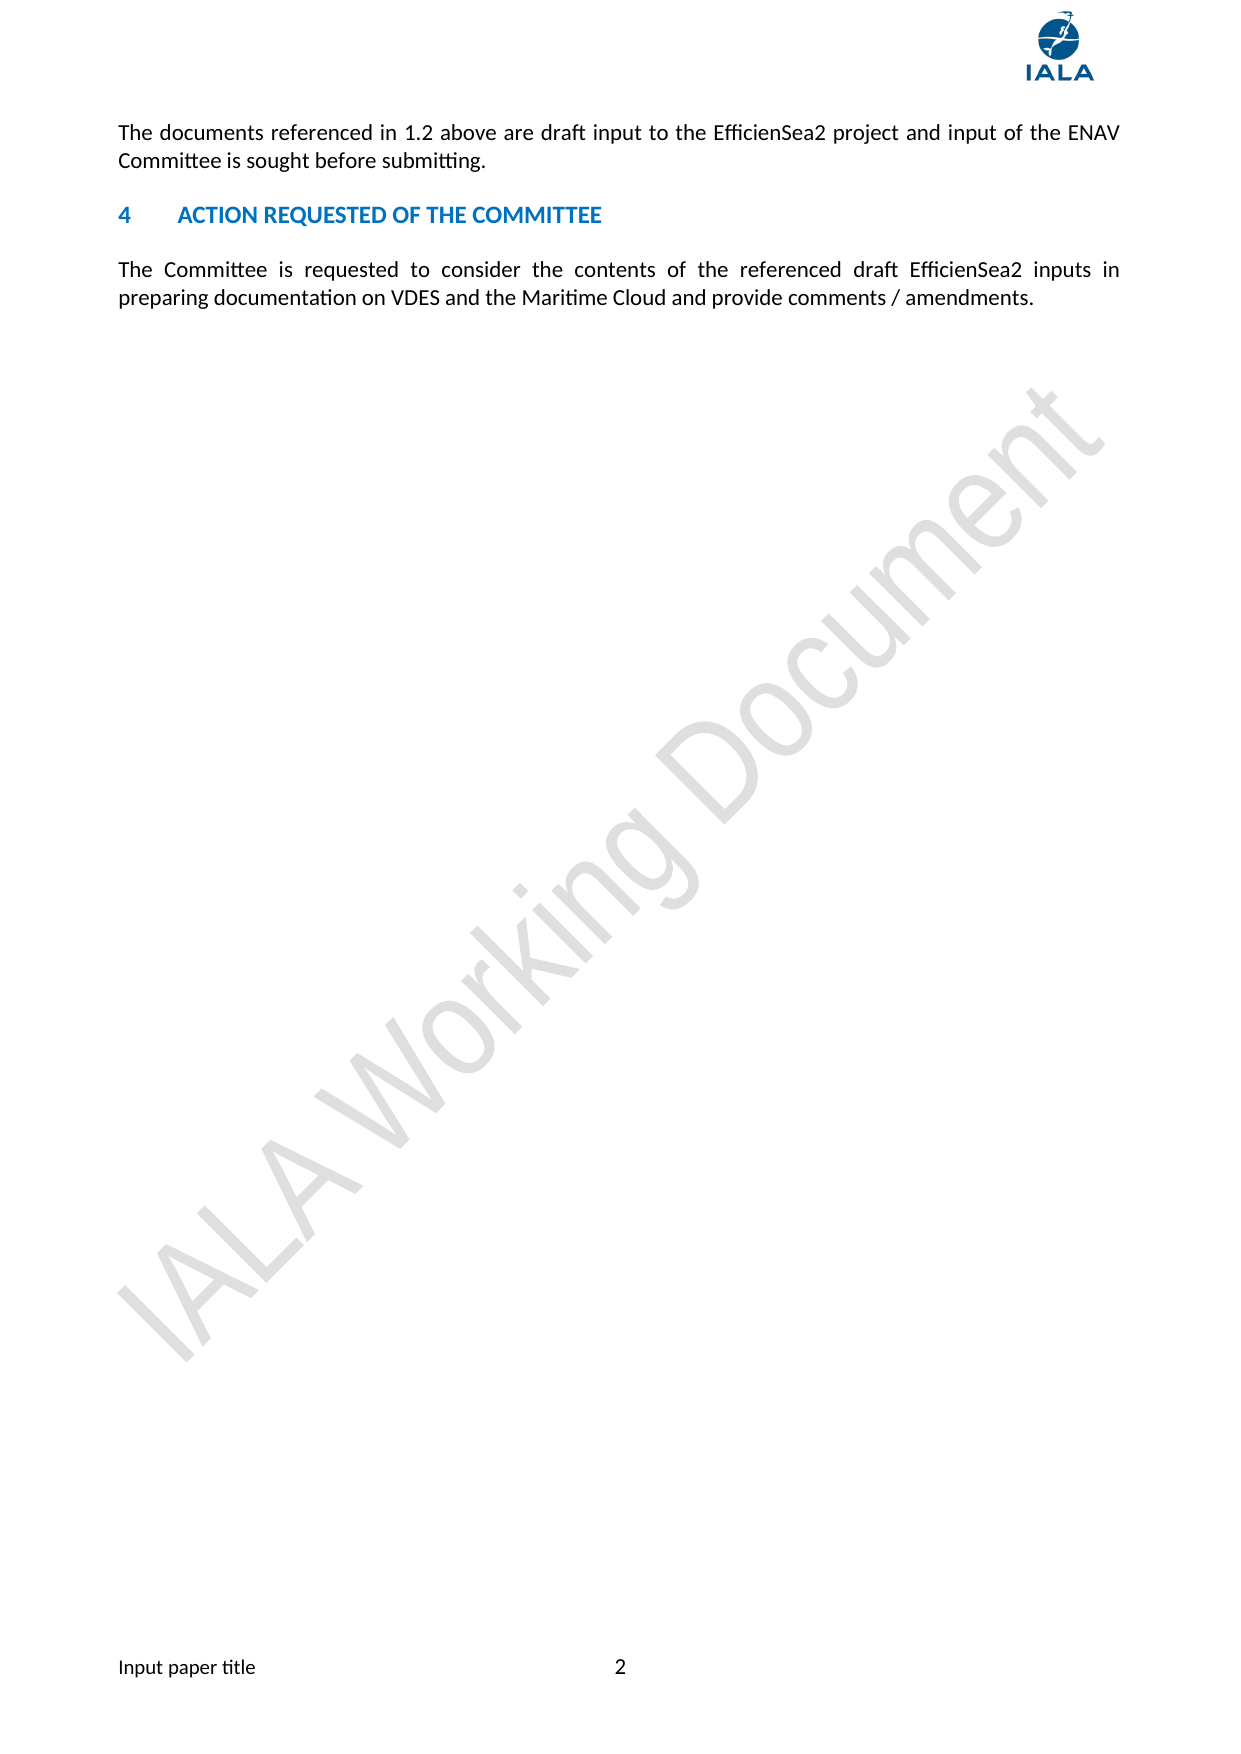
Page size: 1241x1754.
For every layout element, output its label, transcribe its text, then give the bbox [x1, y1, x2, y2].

text The Committee is requested to consider the contents of the referenced draft EfficienSea2 inputs in preparing documentation on VDES and the Maritime Cloud and provide comments / amendments. [118, 255, 1122, 311]
subtitle Action requested of the Committee [118, 199, 1122, 230]
picture [1011, 3, 1106, 96]
text The documents referenced in 1.2 above are draft input to the EfficienSea2 project and input of the ENAV Committee is sought before submitting. [118, 118, 1122, 174]
